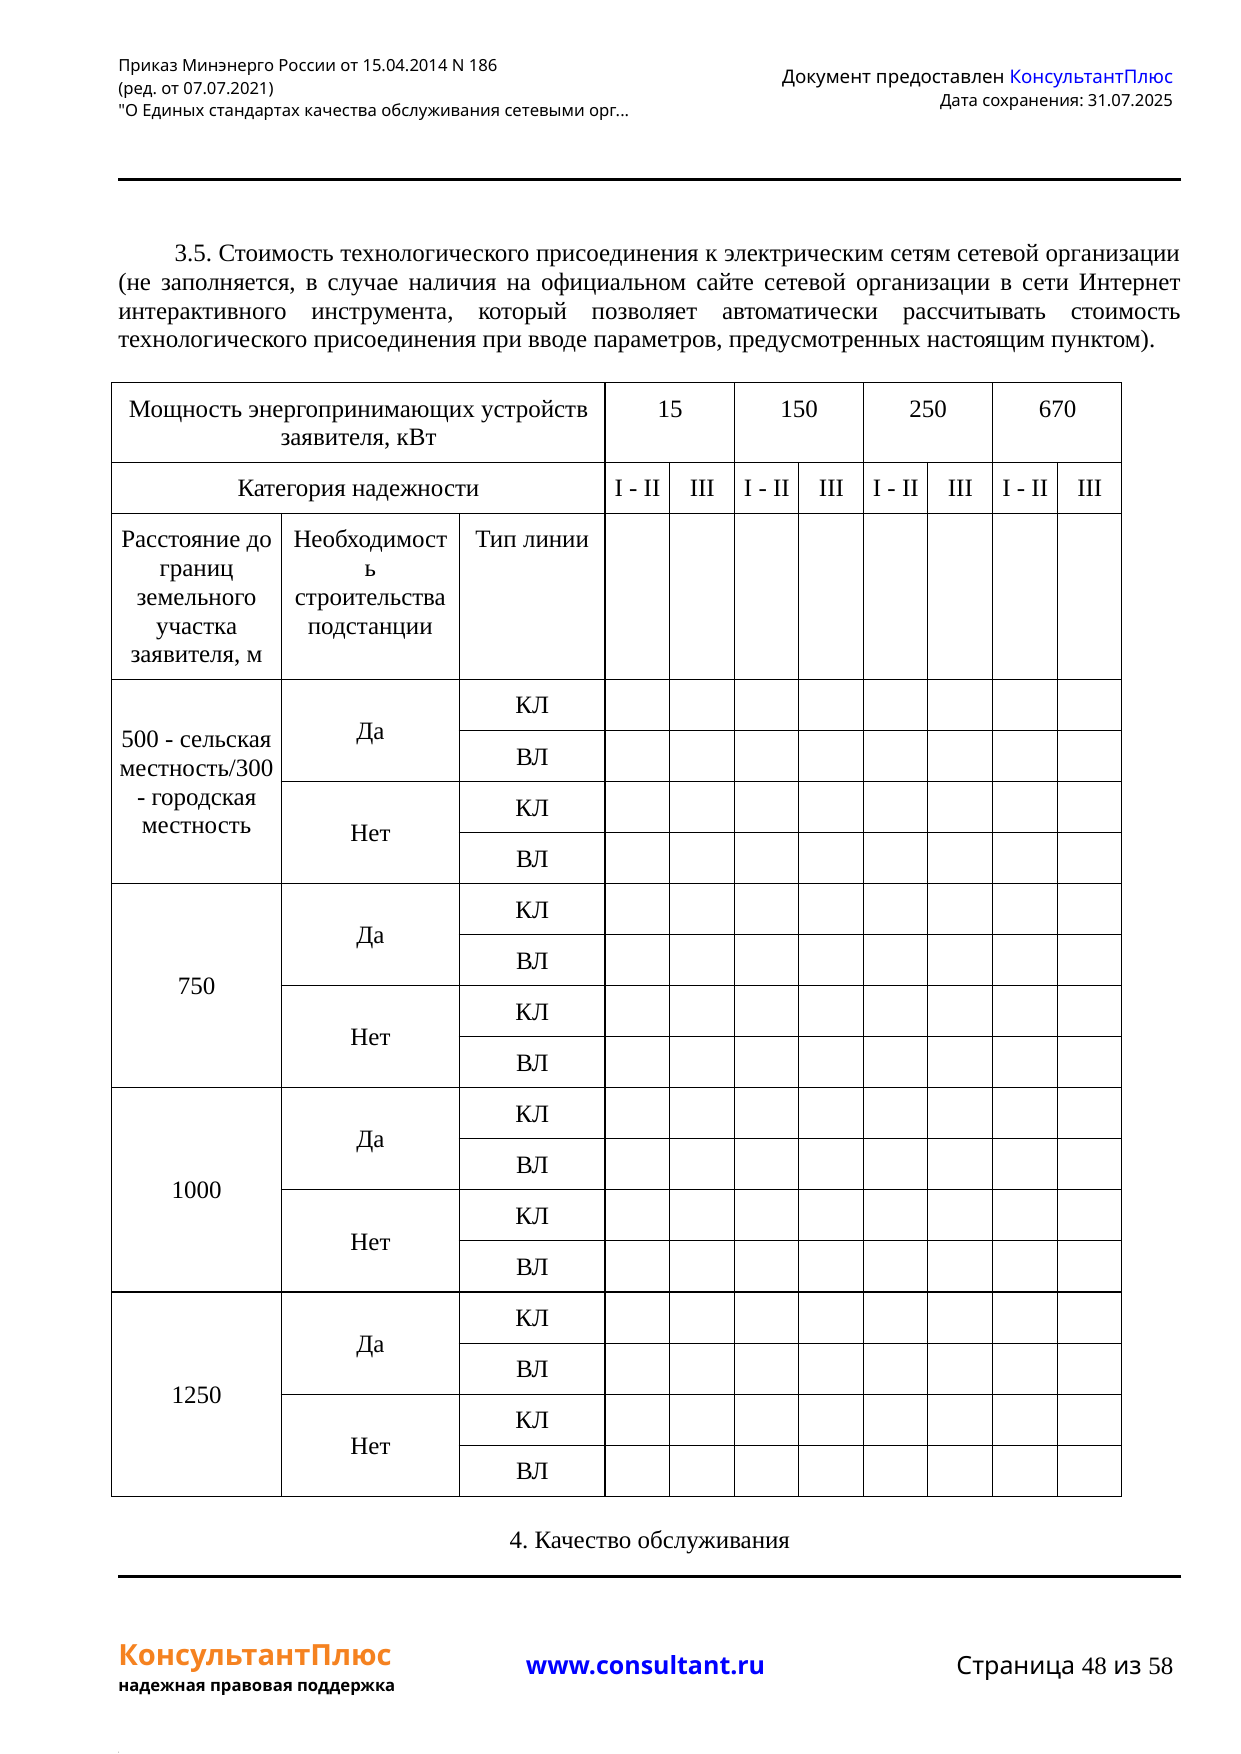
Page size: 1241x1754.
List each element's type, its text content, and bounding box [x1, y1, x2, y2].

table_cell [799, 731, 863, 781]
table_cell [928, 986, 992, 1036]
table_cell [928, 1190, 992, 1240]
table_cell [1058, 1037, 1121, 1087]
table_cell [799, 514, 863, 679]
table_cell ВЛ [460, 1344, 604, 1393]
table_cell [606, 731, 669, 781]
table_cell [606, 680, 669, 730]
table_cell [606, 1139, 669, 1189]
table_cell [993, 1088, 1057, 1138]
table_cell [993, 935, 1057, 985]
table_cell [993, 1395, 1057, 1444]
table_cell I - II [735, 463, 798, 513]
table_cell [735, 782, 798, 832]
table_cell [864, 884, 927, 934]
table_cell [864, 986, 927, 1036]
table_cell [606, 1446, 669, 1496]
table_cell [735, 884, 798, 934]
table_cell I - II [606, 463, 669, 513]
table_cell [993, 1446, 1057, 1496]
table_cell [993, 884, 1057, 934]
table_cell [670, 833, 734, 883]
table_cell [864, 1088, 927, 1138]
table_cell [864, 782, 927, 832]
table_cell [670, 1241, 734, 1291]
table_cell [670, 680, 734, 730]
text 3.5. Стоимость технологического присоединения к электрическим сетям сетевой организации (не заполняется, в случае наличия на официальном сайте сетевой организации в сети Интернет интерактивного инструмента, который позволяет автоматически рассчитывать стоимость технологического присоединения при вводе параметров, предусмотренных настоящим пунктом). [118, 238, 1181, 353]
table_cell [864, 1190, 927, 1240]
table_cell [799, 1139, 863, 1189]
table_cell [606, 986, 669, 1036]
table_cell [606, 935, 669, 985]
table_cell III [799, 463, 863, 513]
table_cell [1058, 680, 1121, 730]
table_cell [606, 514, 669, 679]
table_cell [1058, 731, 1121, 781]
table_cell [928, 1395, 992, 1444]
table_cell [735, 1190, 798, 1240]
table_cell Нет [282, 1190, 459, 1291]
table_cell [799, 1293, 863, 1342]
table_cell [864, 1446, 927, 1496]
table_cell [1058, 986, 1121, 1036]
table_cell [993, 731, 1057, 781]
table_header Мощность энергопринимающих устройств заявителя, кВт [112, 383, 604, 462]
table_cell [799, 1088, 863, 1138]
table_cell [799, 986, 863, 1036]
table_cell [670, 935, 734, 985]
table_cell [928, 1293, 992, 1342]
table_cell [670, 731, 734, 781]
table_cell [735, 1241, 798, 1291]
table_cell [606, 1395, 669, 1444]
table_cell [864, 1293, 927, 1342]
table_cell [928, 935, 992, 985]
table_cell [606, 782, 669, 832]
table_cell [670, 1344, 734, 1393]
table_cell [864, 1344, 927, 1393]
table_cell [928, 1344, 992, 1393]
table_cell [670, 782, 734, 832]
table_cell [864, 1139, 927, 1189]
table_cell [799, 1037, 863, 1087]
table_cell [993, 782, 1057, 832]
table_cell III [670, 463, 734, 513]
table_cell ВЛ [460, 935, 604, 985]
table_cell КЛ [460, 1190, 604, 1240]
table_cell КЛ [460, 782, 604, 832]
table_cell [1058, 1446, 1121, 1496]
table_cell [670, 1446, 734, 1496]
table_cell 1000 [112, 1088, 281, 1291]
table_cell [735, 986, 798, 1036]
table_cell ВЛ [460, 731, 604, 781]
table_cell [799, 833, 863, 883]
table_cell [993, 1139, 1057, 1189]
table_cell ВЛ [460, 833, 604, 883]
table_cell КЛ [460, 1293, 604, 1342]
table_cell [735, 1037, 798, 1087]
table_cell Да [282, 680, 459, 781]
table_cell [606, 1190, 669, 1240]
table_cell III [928, 463, 992, 513]
table_cell [1058, 782, 1121, 832]
table_cell III [1058, 463, 1121, 513]
table_header 150 [735, 383, 863, 462]
table_header 670 [993, 383, 1121, 462]
table_cell [670, 884, 734, 934]
table_cell [928, 782, 992, 832]
table_cell КЛ [460, 1088, 604, 1138]
table_cell [606, 1344, 669, 1393]
table_cell [993, 514, 1057, 679]
table_cell 750 [112, 884, 281, 1087]
table_cell [799, 1395, 863, 1444]
table_cell [799, 935, 863, 985]
table_cell [670, 1395, 734, 1444]
table_cell КЛ [460, 986, 604, 1036]
table_cell [928, 1037, 992, 1087]
table_cell [735, 1088, 798, 1138]
table_cell [735, 731, 798, 781]
table_cell [670, 986, 734, 1036]
table_cell [993, 1241, 1057, 1291]
table_header 250 [864, 383, 992, 462]
table_header 15 [606, 383, 734, 462]
table_cell [993, 680, 1057, 730]
table_cell ВЛ [460, 1446, 604, 1496]
table_cell [670, 1037, 734, 1087]
table_cell [864, 680, 927, 730]
table_cell Расстояние до границ земельного участка заявителя, м [112, 514, 281, 679]
table_cell Тип линии [460, 514, 604, 679]
table_cell [1058, 1344, 1121, 1393]
table_cell [864, 1241, 927, 1291]
table_cell 1250 [112, 1293, 281, 1496]
table_cell Категория надежности [112, 463, 604, 513]
table_cell [864, 1037, 927, 1087]
table_cell [735, 833, 798, 883]
table_cell [993, 833, 1057, 883]
table_cell [993, 986, 1057, 1036]
table_cell Нет [282, 782, 459, 883]
table_cell [799, 884, 863, 934]
table_cell [864, 1395, 927, 1444]
table_cell [864, 514, 927, 679]
table_cell [1058, 884, 1121, 934]
table_cell [606, 884, 669, 934]
table_cell [799, 1344, 863, 1393]
table_cell [606, 1241, 669, 1291]
table_cell [928, 514, 992, 679]
table_cell [606, 1037, 669, 1087]
table_cell Да [282, 1293, 459, 1393]
table_cell [799, 1241, 863, 1291]
table_cell ВЛ [460, 1241, 604, 1291]
table_cell [864, 935, 927, 985]
table_cell Да [282, 1088, 459, 1189]
table_cell [928, 833, 992, 883]
table_cell [670, 1190, 734, 1240]
table_cell КЛ [460, 884, 604, 934]
table_cell [928, 1088, 992, 1138]
table_cell [606, 1293, 669, 1342]
table_cell [1058, 1190, 1121, 1240]
table_cell [606, 833, 669, 883]
table_cell [735, 1139, 798, 1189]
table_cell [735, 514, 798, 679]
table_cell [670, 1088, 734, 1138]
table_cell I - II [993, 463, 1057, 513]
table_cell [1058, 1241, 1121, 1291]
table_cell [993, 1344, 1057, 1393]
table_cell [928, 1446, 992, 1496]
table_cell [993, 1293, 1057, 1342]
table_cell [735, 1446, 798, 1496]
table_cell I - II [864, 463, 927, 513]
table_cell [799, 1446, 863, 1496]
table_cell [864, 833, 927, 883]
table_cell [1058, 935, 1121, 985]
table_cell [735, 1344, 798, 1393]
table_cell Нет [282, 1395, 459, 1496]
table_cell ВЛ [460, 1037, 604, 1087]
table_cell [799, 680, 863, 730]
text 4. Качество обслуживания [118, 1525, 1181, 1554]
table_cell [1058, 1395, 1121, 1444]
table_cell 500 - сельская местность/300 - городская местность [112, 680, 281, 883]
table_cell КЛ [460, 1395, 604, 1444]
table_cell [1058, 514, 1121, 679]
table_cell [993, 1037, 1057, 1087]
table_cell Необходимость строительства подстанции [282, 514, 459, 679]
table_cell [928, 1241, 992, 1291]
table_cell [735, 1293, 798, 1342]
table_cell Нет [282, 986, 459, 1087]
table_cell [799, 782, 863, 832]
table_cell ВЛ [460, 1139, 604, 1189]
table_cell [735, 680, 798, 730]
table_cell [799, 1190, 863, 1240]
table_cell [1058, 1139, 1121, 1189]
table_cell [928, 680, 992, 730]
table_cell [670, 514, 734, 679]
table_cell [1058, 833, 1121, 883]
table_cell [1058, 1293, 1121, 1342]
table_cell [993, 1190, 1057, 1240]
table_cell [864, 731, 927, 781]
table_cell [735, 1395, 798, 1444]
table_cell [670, 1139, 734, 1189]
table_cell [735, 935, 798, 985]
table_cell [670, 1293, 734, 1342]
table_cell [606, 1088, 669, 1138]
table_cell КЛ [460, 680, 604, 730]
table_cell [928, 884, 992, 934]
table_cell [1058, 1088, 1121, 1138]
table_cell Да [282, 884, 459, 985]
table_cell [928, 1139, 992, 1189]
table_cell [928, 731, 992, 781]
